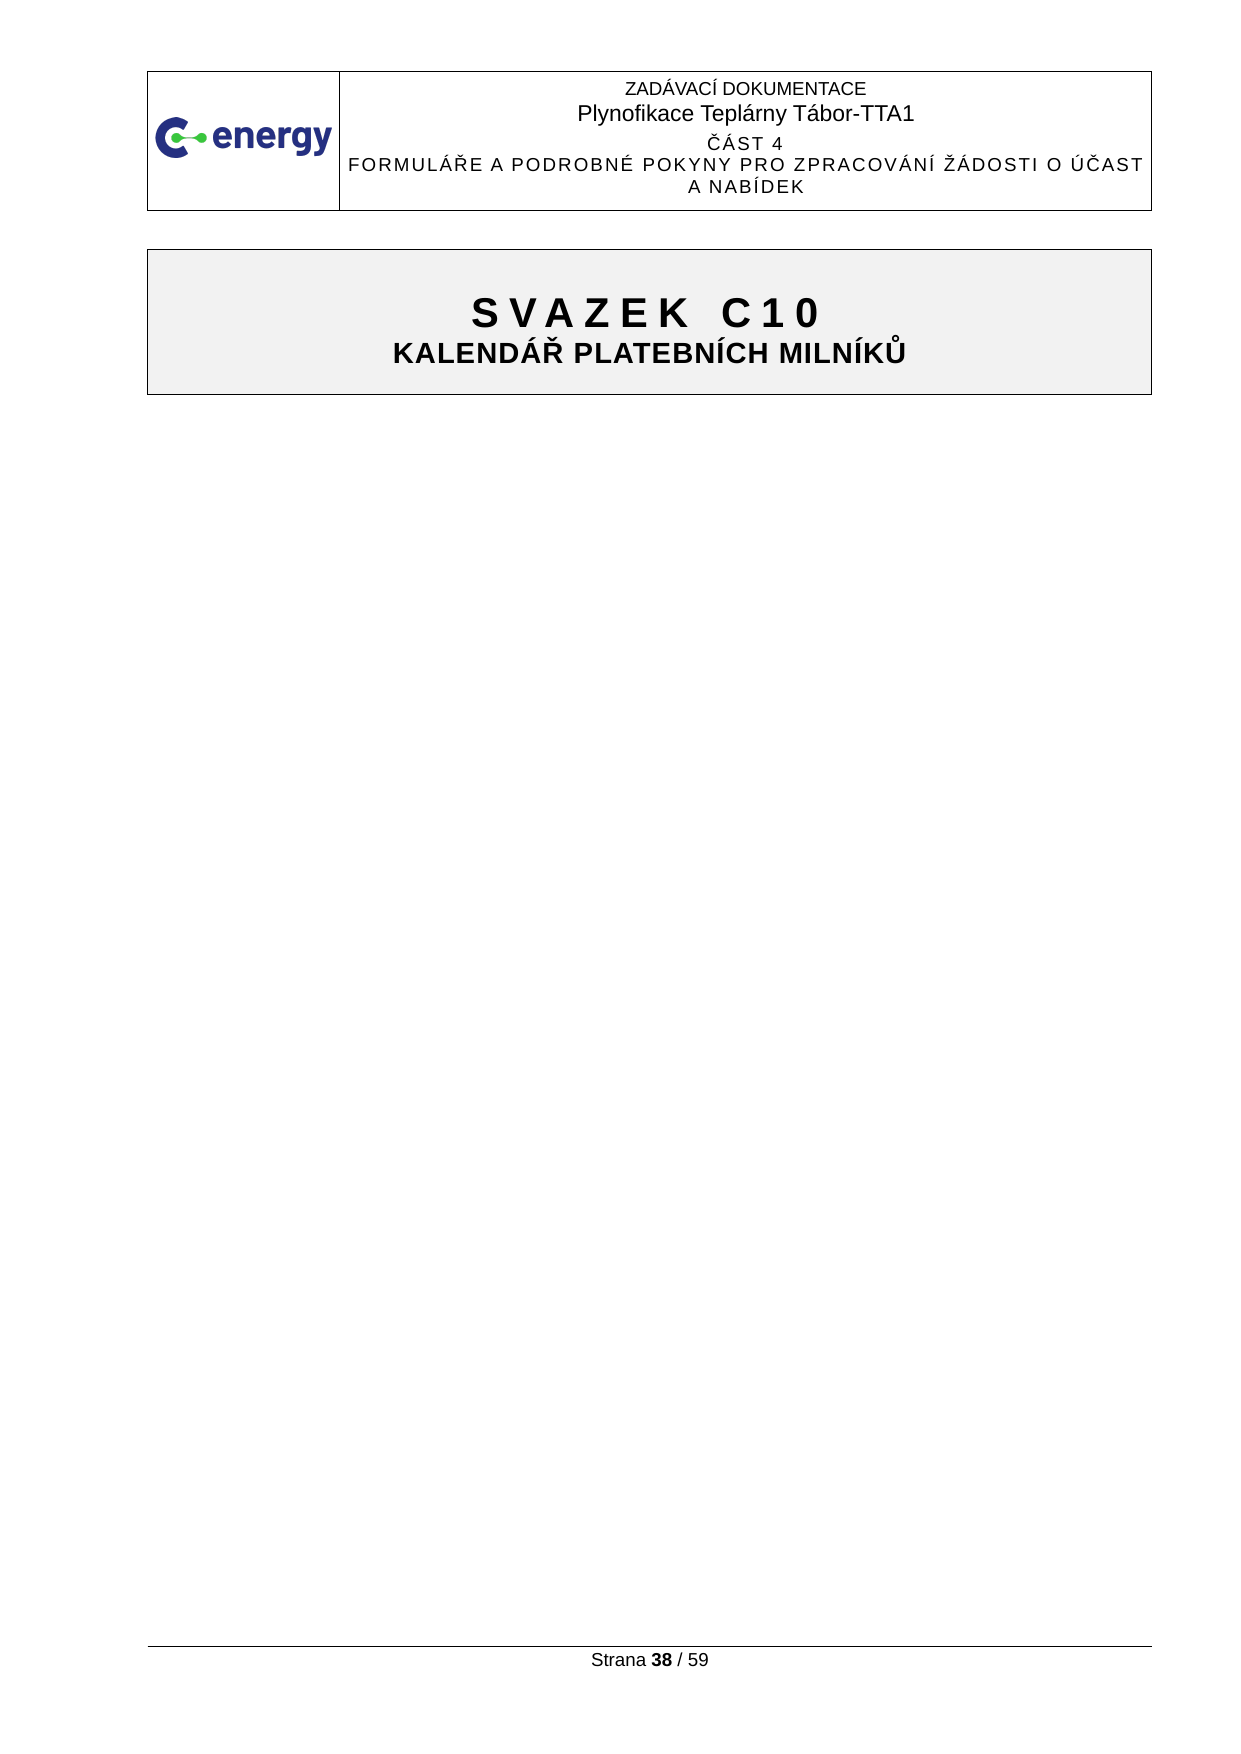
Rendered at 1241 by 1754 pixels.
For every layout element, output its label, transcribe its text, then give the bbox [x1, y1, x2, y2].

table_header Svazek C10 Kalendář platebních milníků [148, 250, 1151, 394]
picture [155, 117, 332, 158]
